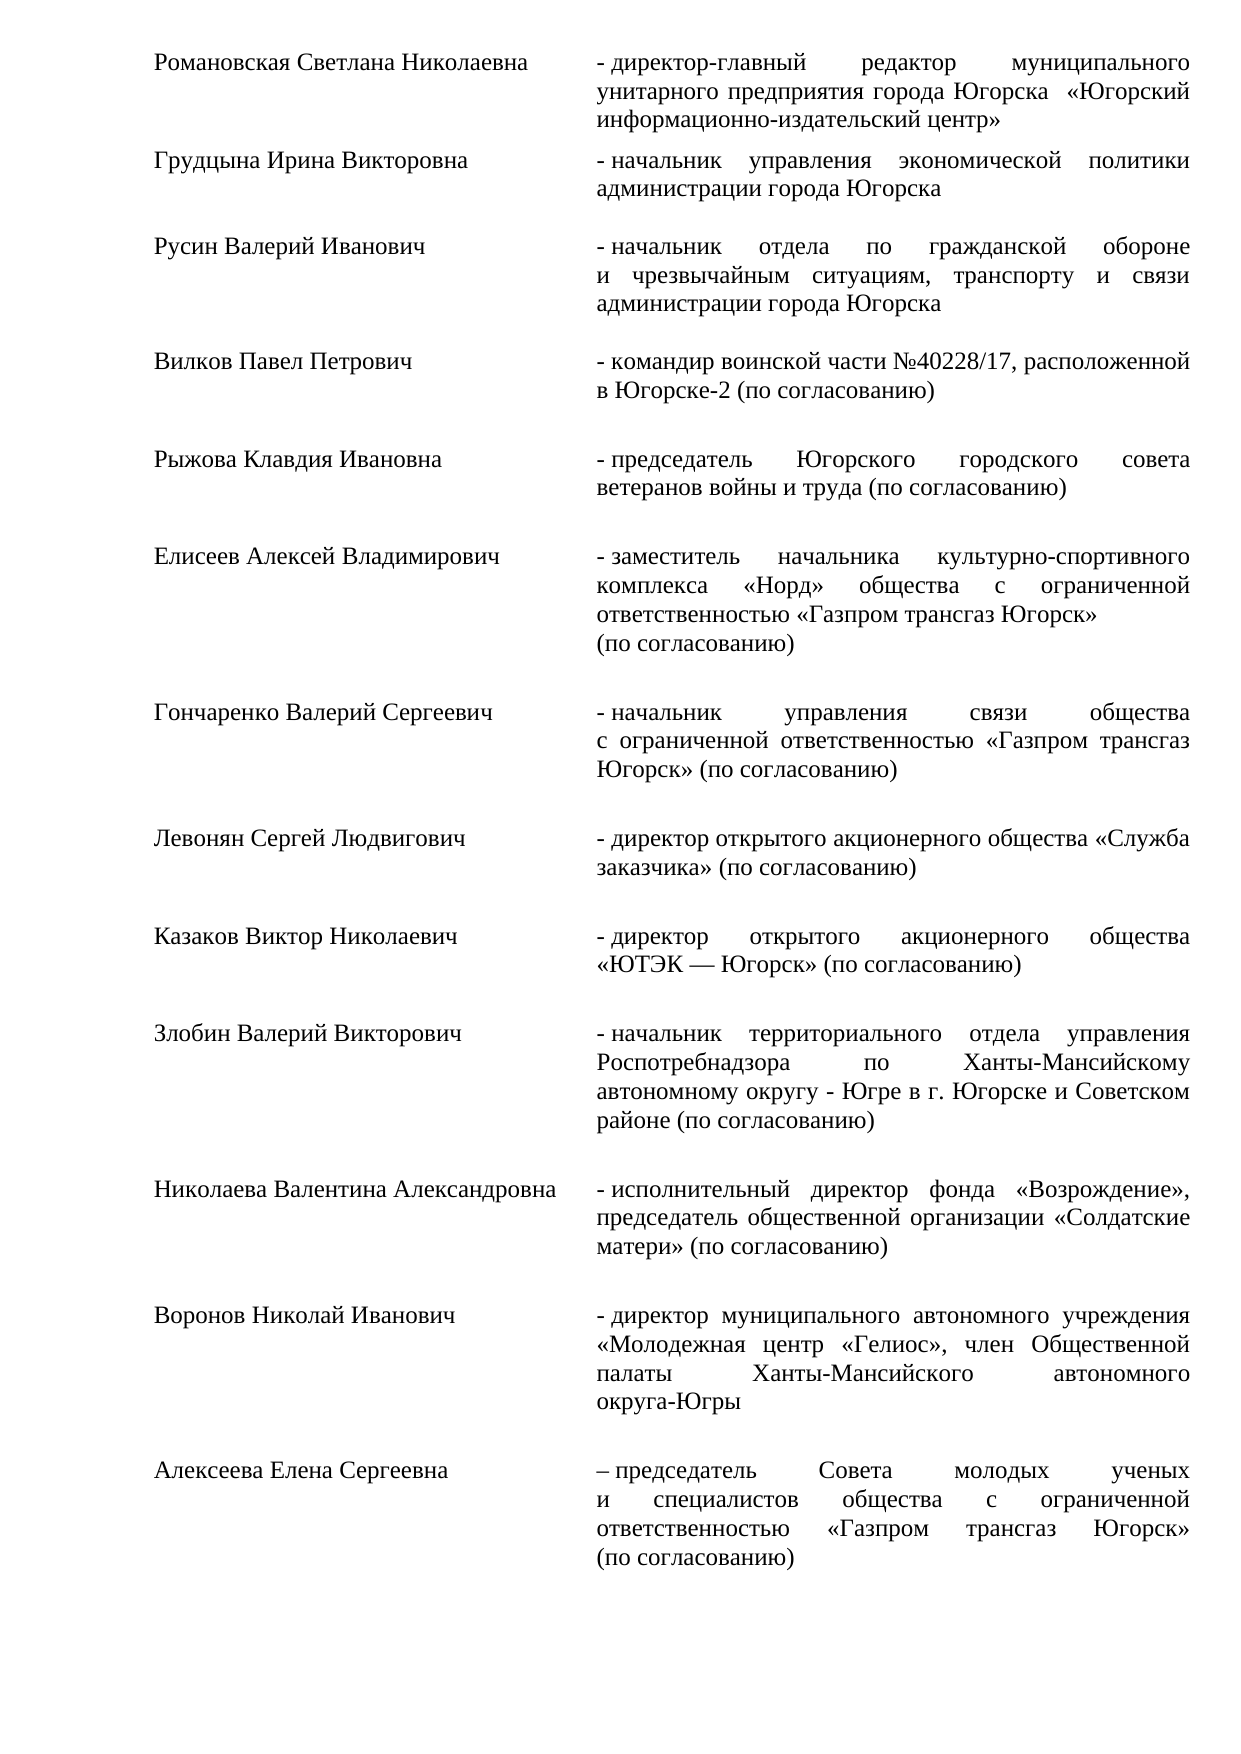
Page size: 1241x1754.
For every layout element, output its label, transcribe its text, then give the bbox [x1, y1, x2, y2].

table_cell - директор открытого акционерного общества «Служба заказчика» (по согласованию) [591, 818, 1196, 915]
table_cell Казаков Виктор Николаевич [148, 915, 591, 1013]
table_cell Рыжова Клавдия Ивановна [148, 438, 591, 536]
table_cell - директор открытого акционерного общества «ЮТЭК — Югорск» (по согласованию) [591, 915, 1196, 1013]
table_cell - директор муниципального автономного учреждения «Молодежная центр «Гелиос», член Общественной палаты Ханты-Мансийского автономного округа-Югры [591, 1295, 1196, 1450]
table_cell - начальник управления экономической политики администрации города Югорска - начальник отдела по гражданской обороне и чрезвычайным ситуациям, транспорту и связи администрации города Югорска - командир воинской части №40228/17, расположенной в Югорске-2 (по согласованию) [591, 139, 1196, 438]
table_cell Левонян Сергей Людвигович [148, 818, 591, 915]
table_cell Воронов Николай Иванович [148, 1295, 591, 1450]
table_cell - начальник управления связи общества с ограниченной ответственностью «Газпром трансгаз Югорск» (по согласованию) [591, 691, 1196, 817]
table_cell Алексеева Елена Сергеевна [148, 1450, 591, 1634]
table_cell Гончаренко Валерий Сергеевич [148, 691, 591, 817]
table_cell Романовская Светлана Николаевна [148, 41, 591, 139]
table_cell Грудцына Ирина Викторовна Русин Валерий Иванович Вилков Павел Петрович [148, 139, 591, 438]
table_cell - председатель Югорского городского совета ветеранов войны и труда (по согласованию) [591, 438, 1196, 536]
table_cell Николаева Валентина Александровна [148, 1168, 591, 1294]
table_cell - начальник территориального отдела управления Роспотребнадзора по Ханты-Мансийскому автономному округу - Югре в г. Югорске и Советском районе (по согласованию) [591, 1013, 1196, 1168]
table_cell Злобин Валерий Викторович [148, 1013, 591, 1168]
table_cell - исполнительный директор фонда «Возрождение», председатель общественной организации «Солдатские матери» (по согласованию) [591, 1168, 1196, 1294]
table_cell – председатель Совета молодых ученых и специалистов общества с ограниченной ответственностью «Газпром трансгаз Югорск» (по согласованию) [591, 1450, 1196, 1634]
table_cell Елисеев Алексей Владимирович [148, 536, 591, 691]
table_cell - директор-главный редактор муниципального унитарного предприятия города Югорска «Югорский информационно-издательский центр» [591, 41, 1196, 139]
table_cell - заместитель начальника культурно-спортивного комплекса «Норд» общества с ограниченной ответственностью «Газпром трансгаз Югорск» (по согласованию) [591, 536, 1196, 691]
